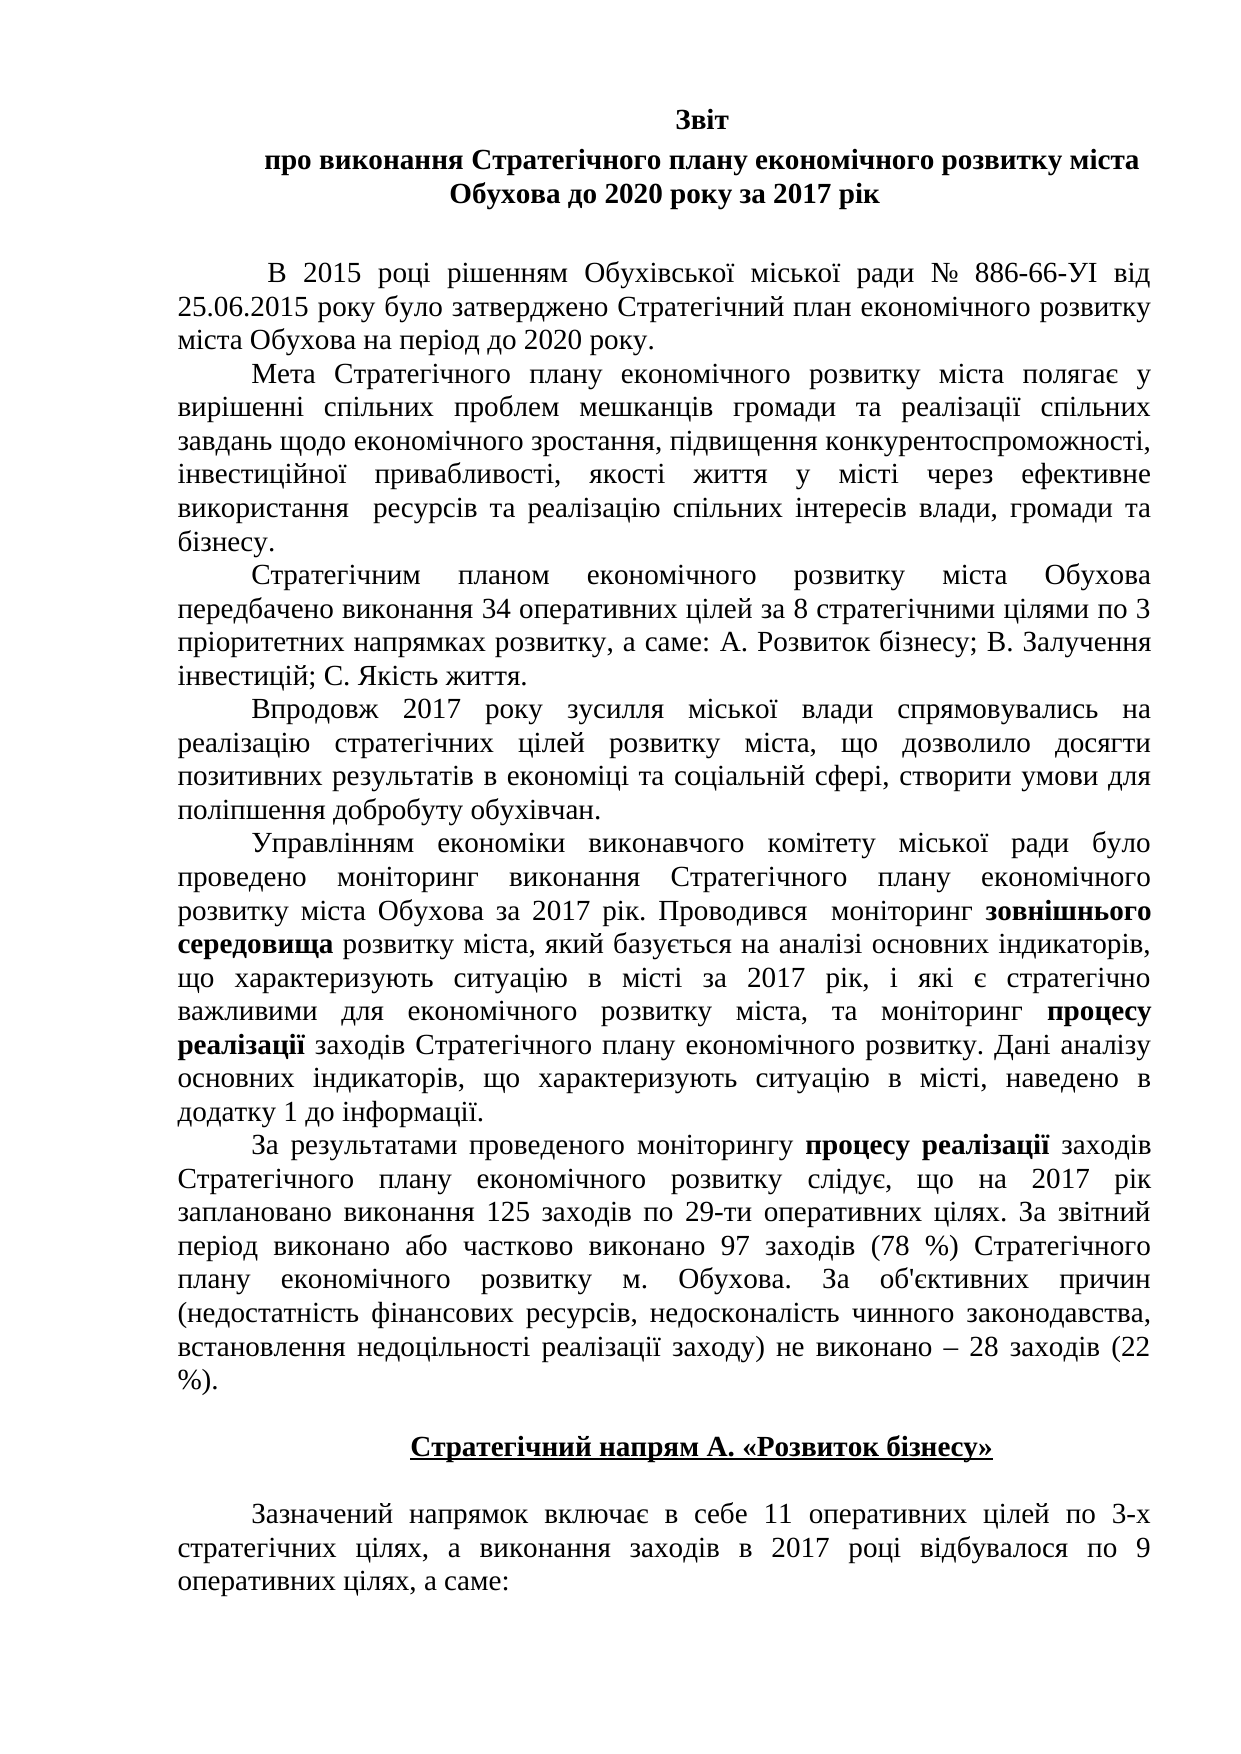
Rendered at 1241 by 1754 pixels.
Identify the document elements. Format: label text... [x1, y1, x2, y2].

text Управлінням економіки виконавчого комітету міської ради було проведено моніторинг виконання Стратегічного плану економічного розвитку міста Обухова за 2017 рік. Проводився моніторинг зовнішнього середовища розвитку міста, який базується на аналізі основних індикаторів, що характеризують ситуацію в місті за 2017 рік, і які є стратегічно важливими для економічного розвитку міста, та моніторинг процесу реалізації заходів Стратегічного плану економічного розвитку. Дані аналізу основних індикаторів, що характеризують ситуацію в місті, наведено в додатку 1 до інформації. [177, 826, 1152, 1127]
text Стратегічний напрям А. «Розвиток бізнесу» [177, 1429, 1152, 1463]
text Мета Стратегічного плану економічного розвитку міста полягає у вирішенні спільних проблем мешканців громади та реалізації спільних завдань щодо економічного зростання, підвищення конкурентоспроможності, інвестиційної привабливості, якості життя у місті через ефективне використання ресурсів та реалізацію спільних інтересів влади, громади та бізнесу. [177, 356, 1152, 557]
text Звіт [177, 102, 1152, 136]
text Зазначений напрямок включає в себе 11 оперативних цілей по 3-х стратегічних цілях, а виконання заходів в 2017 році відбувалося по 9 оперативних цілях, а саме: [177, 1496, 1152, 1597]
text Впродовж 2017 року зусилля міської влади спрямовувались на реалізацію стратегічних цілей розвитку міста, що дозволило досягти позитивних результатів в економіці та соціальній сфері, створити умови для поліпшення добробуту обухівчан. [177, 691, 1152, 826]
text Стратегічним планом економічного розвитку міста Обухова передбачено виконання 34 оперативних цілей за 8 стратегічними цілями по 3 пріоритетних напрямках розвитку, а саме: А. Розвиток бізнесу; В. Залучення інвестицій; С. Якість життя. [177, 557, 1152, 691]
text про виконання Стратегічного плану економічного розвитку міста Обухова до 2020 року за 2017 рік [177, 142, 1152, 209]
text За результатами проведеного моніторингу процесу реалізації заходів Стратегічного плану економічного розвитку слідує, що на 2017 рік заплановано виконання 125 заходів по 29-ти оперативних цілях. За звітний період виконано або частково виконано 97 заходів (78 %) Стратегічного плану економічного розвитку м. Обухова. За об'єктивних причин (недостатність фінансових ресурсів, недосконалість чинного законодавства, встановлення недоцільності реалізації заходу) не виконано – 28 заходів (22 %). [177, 1127, 1152, 1396]
text В 2015 році рішенням Обухівської міської ради № 886-66-УІ від 25.06.2015 року було затверджено Стратегічний план економічного розвитку міста Обухова на період до 2020 року. [177, 255, 1152, 356]
